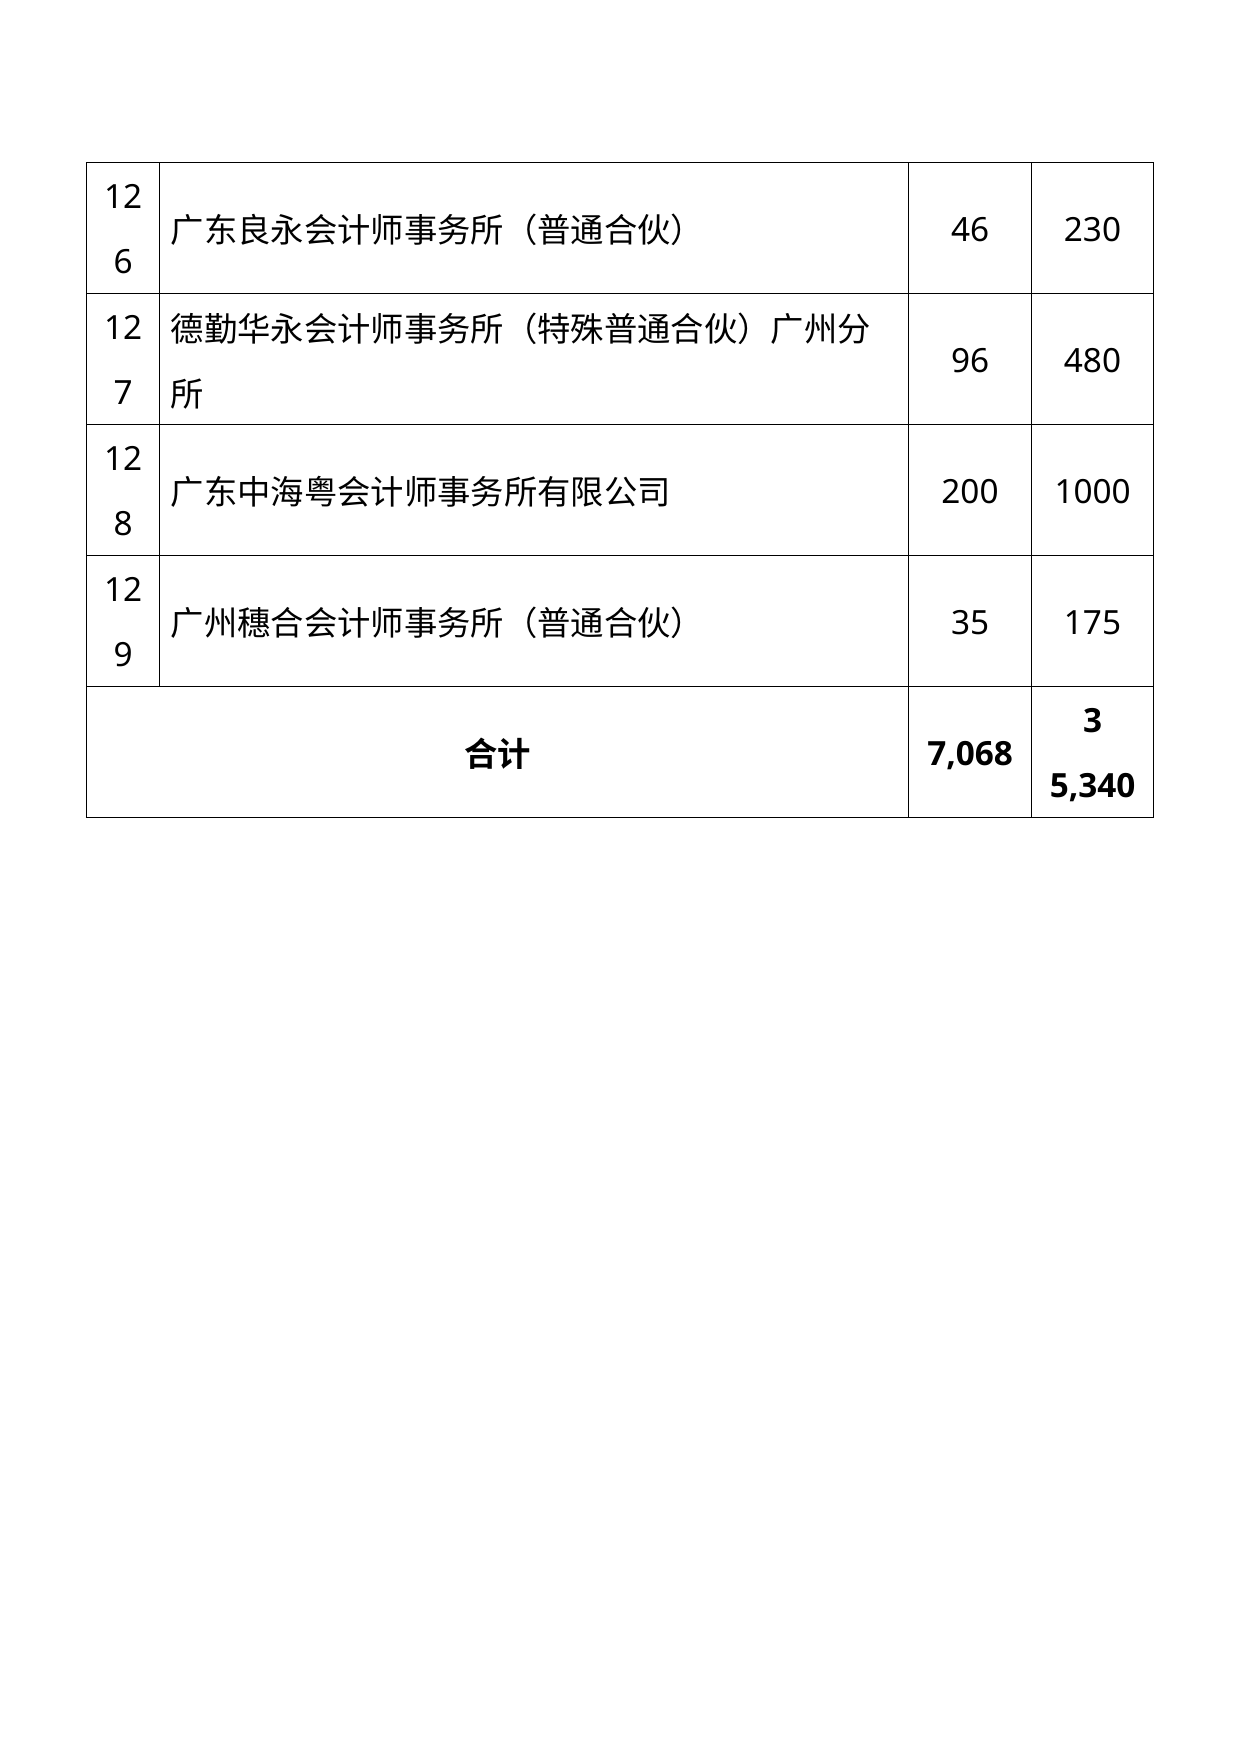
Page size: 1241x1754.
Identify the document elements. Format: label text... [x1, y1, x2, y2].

table_cell 128 [87, 425, 159, 555]
table_cell 230 [1032, 163, 1153, 293]
table_cell 46 [909, 163, 1031, 293]
table_cell 126 [87, 163, 159, 293]
table_cell 德勤华永会计师事务所（特殊普通合伙）广州分所 [160, 294, 908, 424]
table_cell 广州穗合会计师事务所（普通合伙） [160, 556, 908, 686]
table_cell 35 [909, 556, 1031, 686]
table_cell 480 [1032, 294, 1153, 424]
table_cell 广东中海粤会计师事务所有限公司 [160, 425, 908, 555]
table_cell 175 [1032, 556, 1153, 686]
table_cell 129 [87, 556, 159, 686]
table_cell 127 [87, 294, 159, 424]
table_cell 1000 [1032, 425, 1153, 555]
table_cell 7,068 [909, 687, 1031, 817]
table_cell 合计 [87, 687, 908, 817]
table_cell 广东良永会计师事务所（普通合伙） [160, 163, 908, 293]
table_cell 200 [909, 425, 1031, 555]
table_cell 35,340 [1032, 687, 1153, 817]
table_cell 96 [909, 294, 1031, 424]
